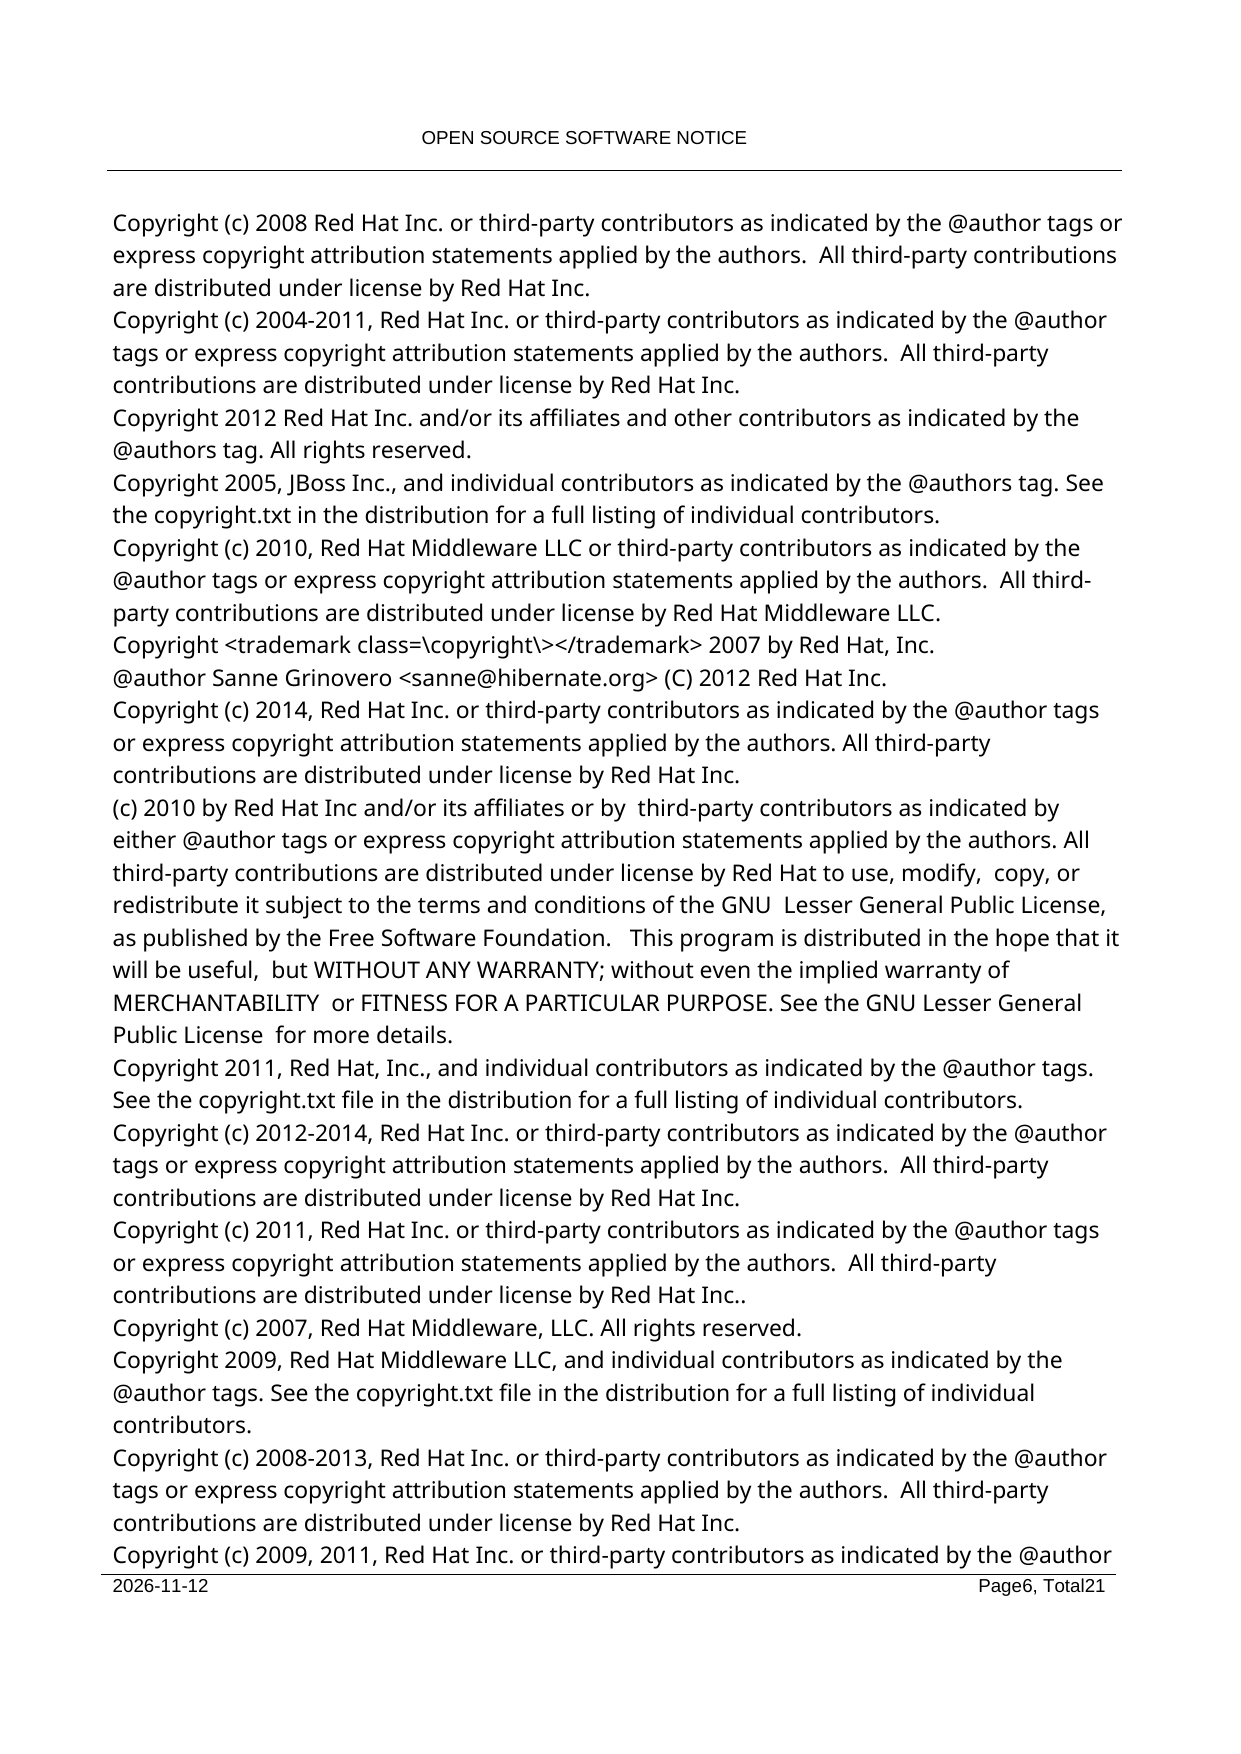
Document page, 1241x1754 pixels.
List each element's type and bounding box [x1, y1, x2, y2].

text [112, 206, 1128, 1571]
